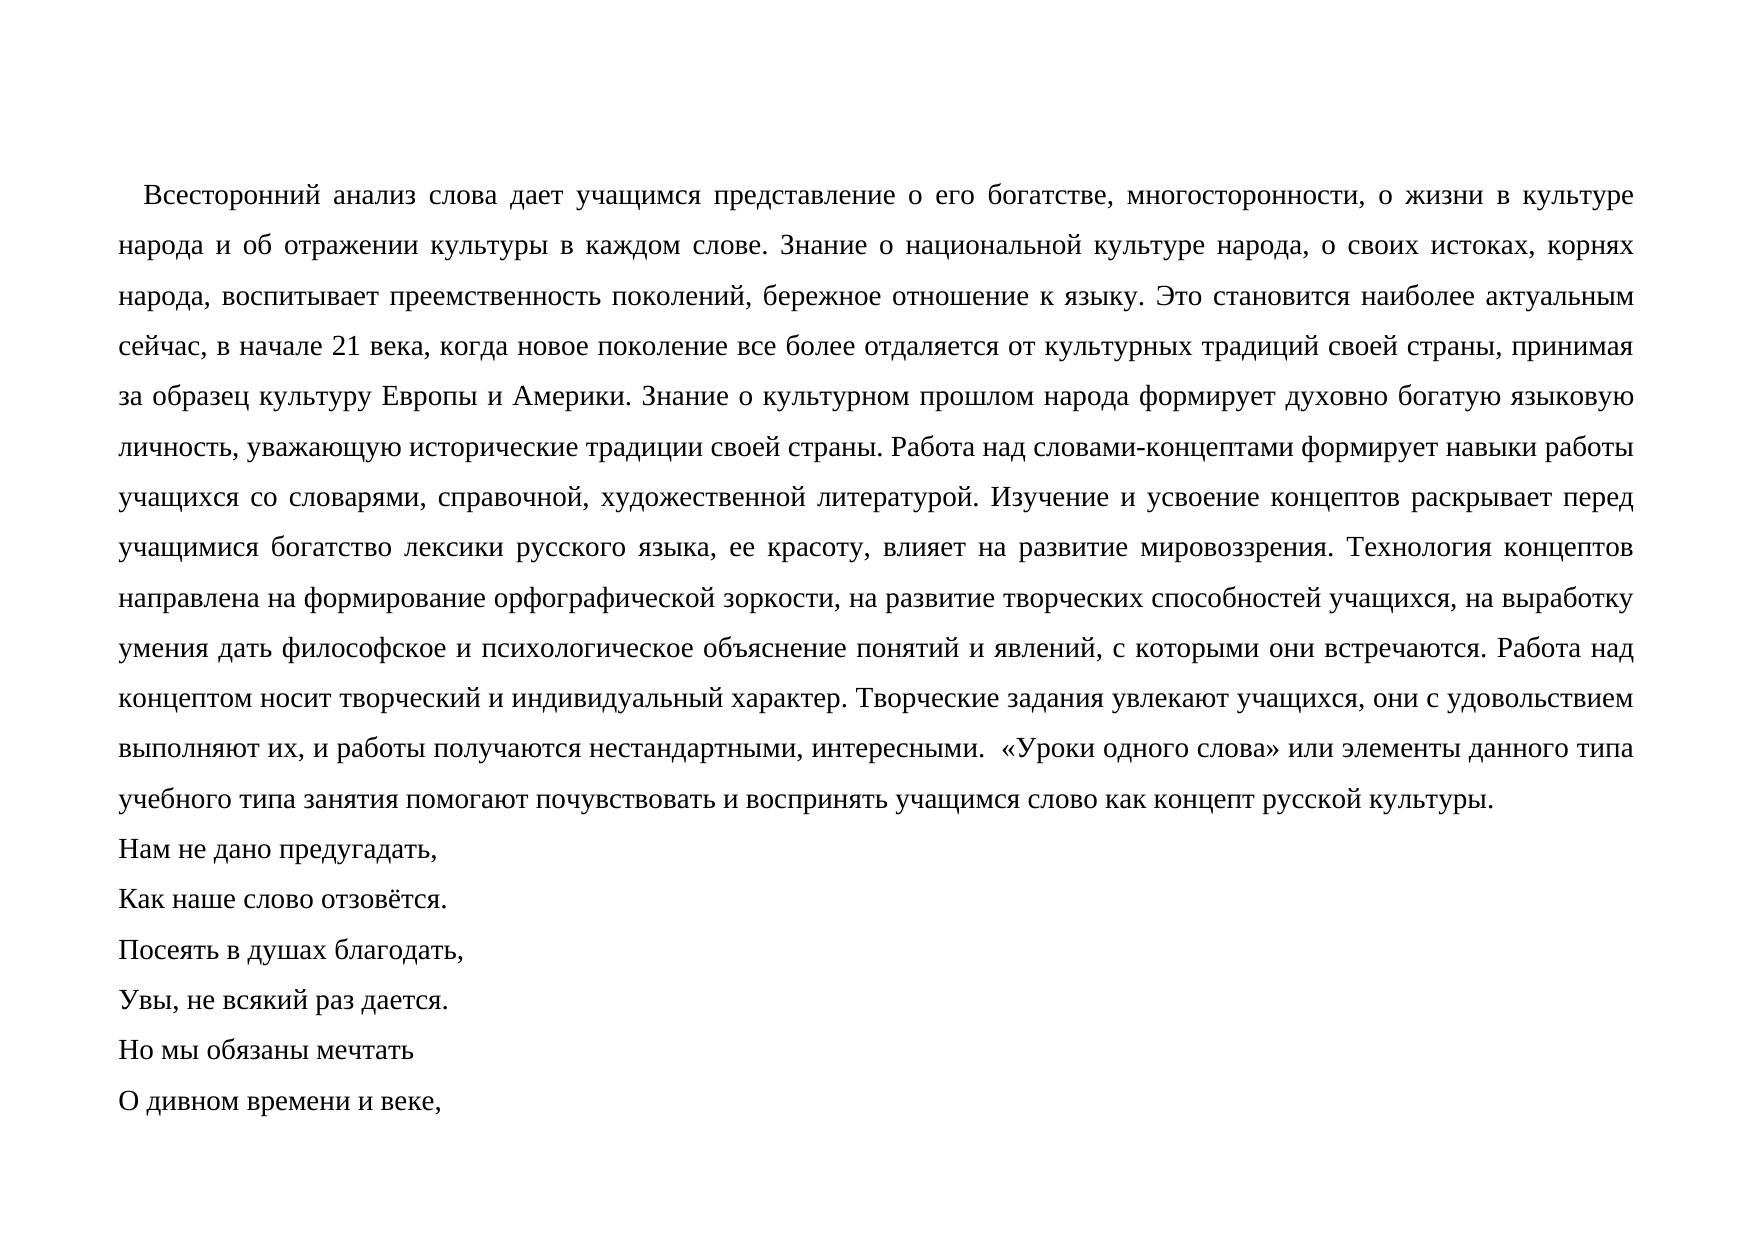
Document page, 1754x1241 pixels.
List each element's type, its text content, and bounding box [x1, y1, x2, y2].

text О дивном времени и веке, [118, 1083, 1636, 1116]
text Всесторонний анализ слова дает учащимся представление о его богатстве, многосторонности, о жизни в культуре народа и об отражении культуры в каждом слове. Знание о национальной культуре народа, о своих истоках, корнях народа, воспитывает преемственность поколений, бережное отношение к языку. Это становится наиболее актуальным сейчас, в начале 21 века, когда новое поколение все более отдаляется от культурных традиций своей страны, принимая за образец культуру Европы и Америки. Знание о культурном прошлом народа формирует духовно богатую языковую личность, уважающую исторические традиции своей страны. Работа над словами-концептами формирует навыки работы учащихся со словарями, справочной, художественной литературой. Изучение и усвоение концептов раскрывает перед учащимися богатство лексики русского языка, ее красоту, влияет на развитие мировоззрения. Технология концептов направлена на формирование орфографической зоркости, на развитие творческих способностей учащихся, на выработку умения дать философское и психологическое объяснение понятий и явлений, с которыми они встречаются. Работа над концептом носит творческий и индивидуальный характер. Творческие задания увлекают учащихся, они с удовольствием выполняют их, и работы получаются нестандартными, интересными. «Уроки одного слова» или элементы данного типа учебного типа занятия помогают почувствовать и воспринять учащимся слово как концепт русской культуры. [118, 177, 1636, 814]
text Но мы обязаны мечтать [118, 1032, 1636, 1066]
text Посеять в душах благодать, [118, 932, 1636, 965]
text Увы, не всякий раз дается. [118, 982, 1636, 1016]
text Нам не дано предугадать, [118, 831, 1636, 865]
text Как наше слово отзовётся. [118, 882, 1636, 915]
